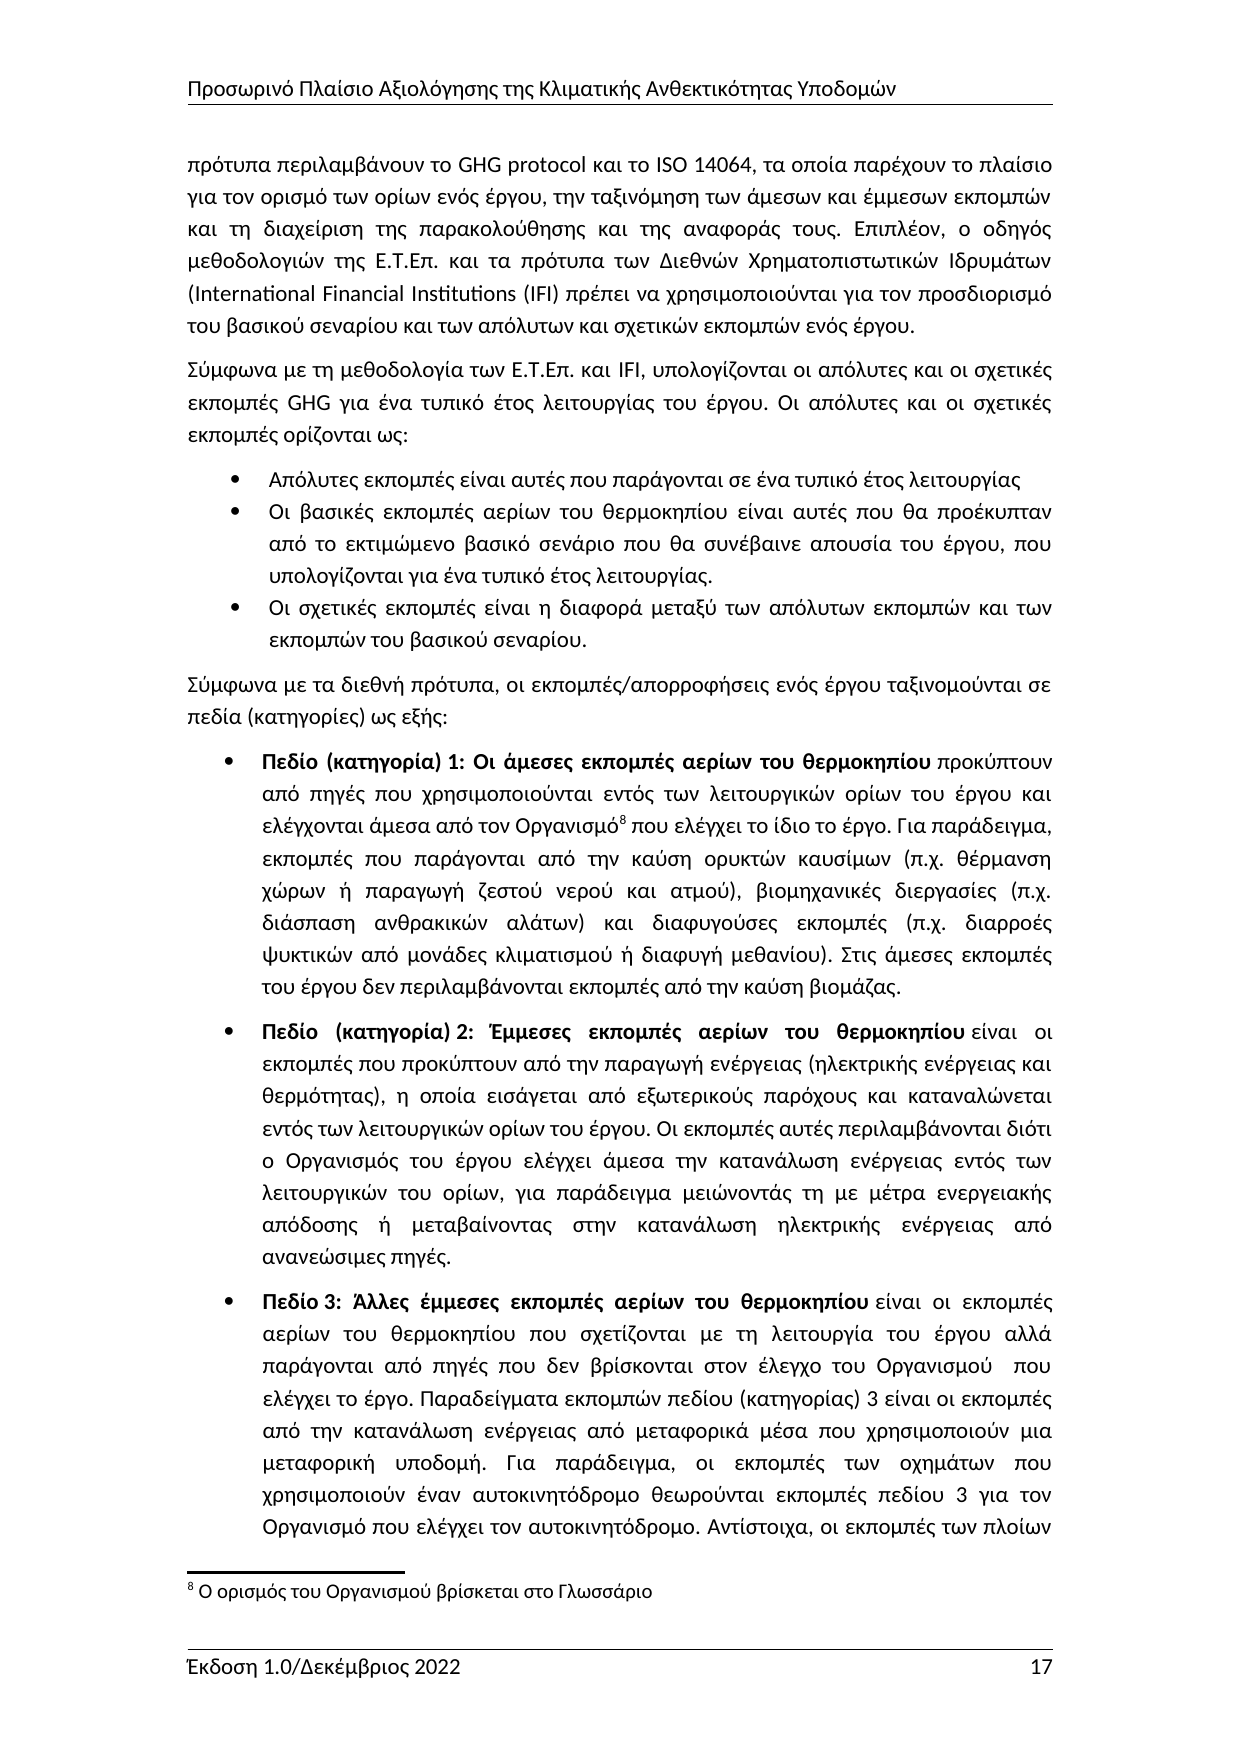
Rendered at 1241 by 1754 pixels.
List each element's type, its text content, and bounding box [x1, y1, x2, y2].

list Πεδίο (κατηγορία) 2: Έμμεσες εκπομπές αερίων του θερμοκηπίου είναι οι εκπομπές που προκύπτουν από την παραγωγή ενέργειας (ηλεκτρικής ενέργειας και θερμότητας), η οποία εισάγεται από εξωτερικούς παρόχους και καταναλώνεται εντός των λειτουργικών ορίων του έργου. Οι εκπομπές αυτές περιλαμβάνονται διότι ο Οργανισμός του έργου ελέγχει άμεσα την κατανάλωση ενέργειας εντός των λειτουργικών του ορίων, για παράδειγμα μειώνοντάς τη με μέτρα ενεργειακής απόδοσης ή μεταβαίνοντας στην κατανάλωση ηλεκτρικής ενέργειας από ανανεώσιμες πηγές. [225, 1017, 1053, 1271]
list Οι βασικές εκπομπές αερίων του θερμοκηπίου είναι αυτές που θα προέκυπταν από το εκτιμώμενο βασικό σενάριο που θα συνέβαινε απουσία του έργου, που υπολογίζονται για ένα τυπικό έτος λειτουργίας. [231, 497, 1053, 589]
text Σύμφωνα με τα διεθνή πρότυπα, οι εκπομπές/απορροφήσεις ενός έργου ταξινομούνται σε πεδία (κατηγορίες) ως εξής: [187, 670, 1053, 731]
text Σύμφωνα με τη μεθοδολογία των Ε.Τ.Επ. και IFI, υπολογίζονται οι απόλυτες και οι σχετικές εκπομπές GHG για ένα τυπικό έτος λειτουργίας του έργου. Οι απόλυτες και οι σχετικές εκπομπές ορίζονται ως: [187, 356, 1053, 448]
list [225, 1287, 1053, 1541]
list Απόλυτες εκπομπές είναι αυτές που παράγονται σε ένα τυπικό έτος λειτουργίας [231, 465, 1053, 493]
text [187, 150, 1053, 339]
list Πεδίο (κατηγορία) 1: Οι άμεσες εκπομπές αερίων του θερμοκηπίου προκύπτουν από πηγές που χρησιμοποιούνται εντός των λειτουργικών ορίων του έργου και ελέγχονται άμεσα από τον Οργανισμό που ελέγχει το ίδιο το έργο. Για παράδειγμα, εκπομπές που παράγονται από την καύση ορυκτών καυσίμων (π.χ. θέρμανση χώρων ή παραγωγή ζεστού νερού και ατμού), βιομηχανικές διεργασίες (π.χ. διάσπαση ανθρακικών αλάτων) και διαφυγούσες εκπομπές (π.χ. διαρροές ψυκτικών από μονάδες κλιματισμού ή διαφυγή μεθανίου). Στις άμεσες εκπομπές του έργου δεν περιλαμβάνονται εκπομπές από την καύση βιομάζας. [225, 747, 1053, 1001]
list Οι σχετικές εκπομπές είναι η διαφορά μεταξύ των απόλυτων εκπομπών και των εκπομπών του βασικού σεναρίου. [231, 593, 1053, 654]
